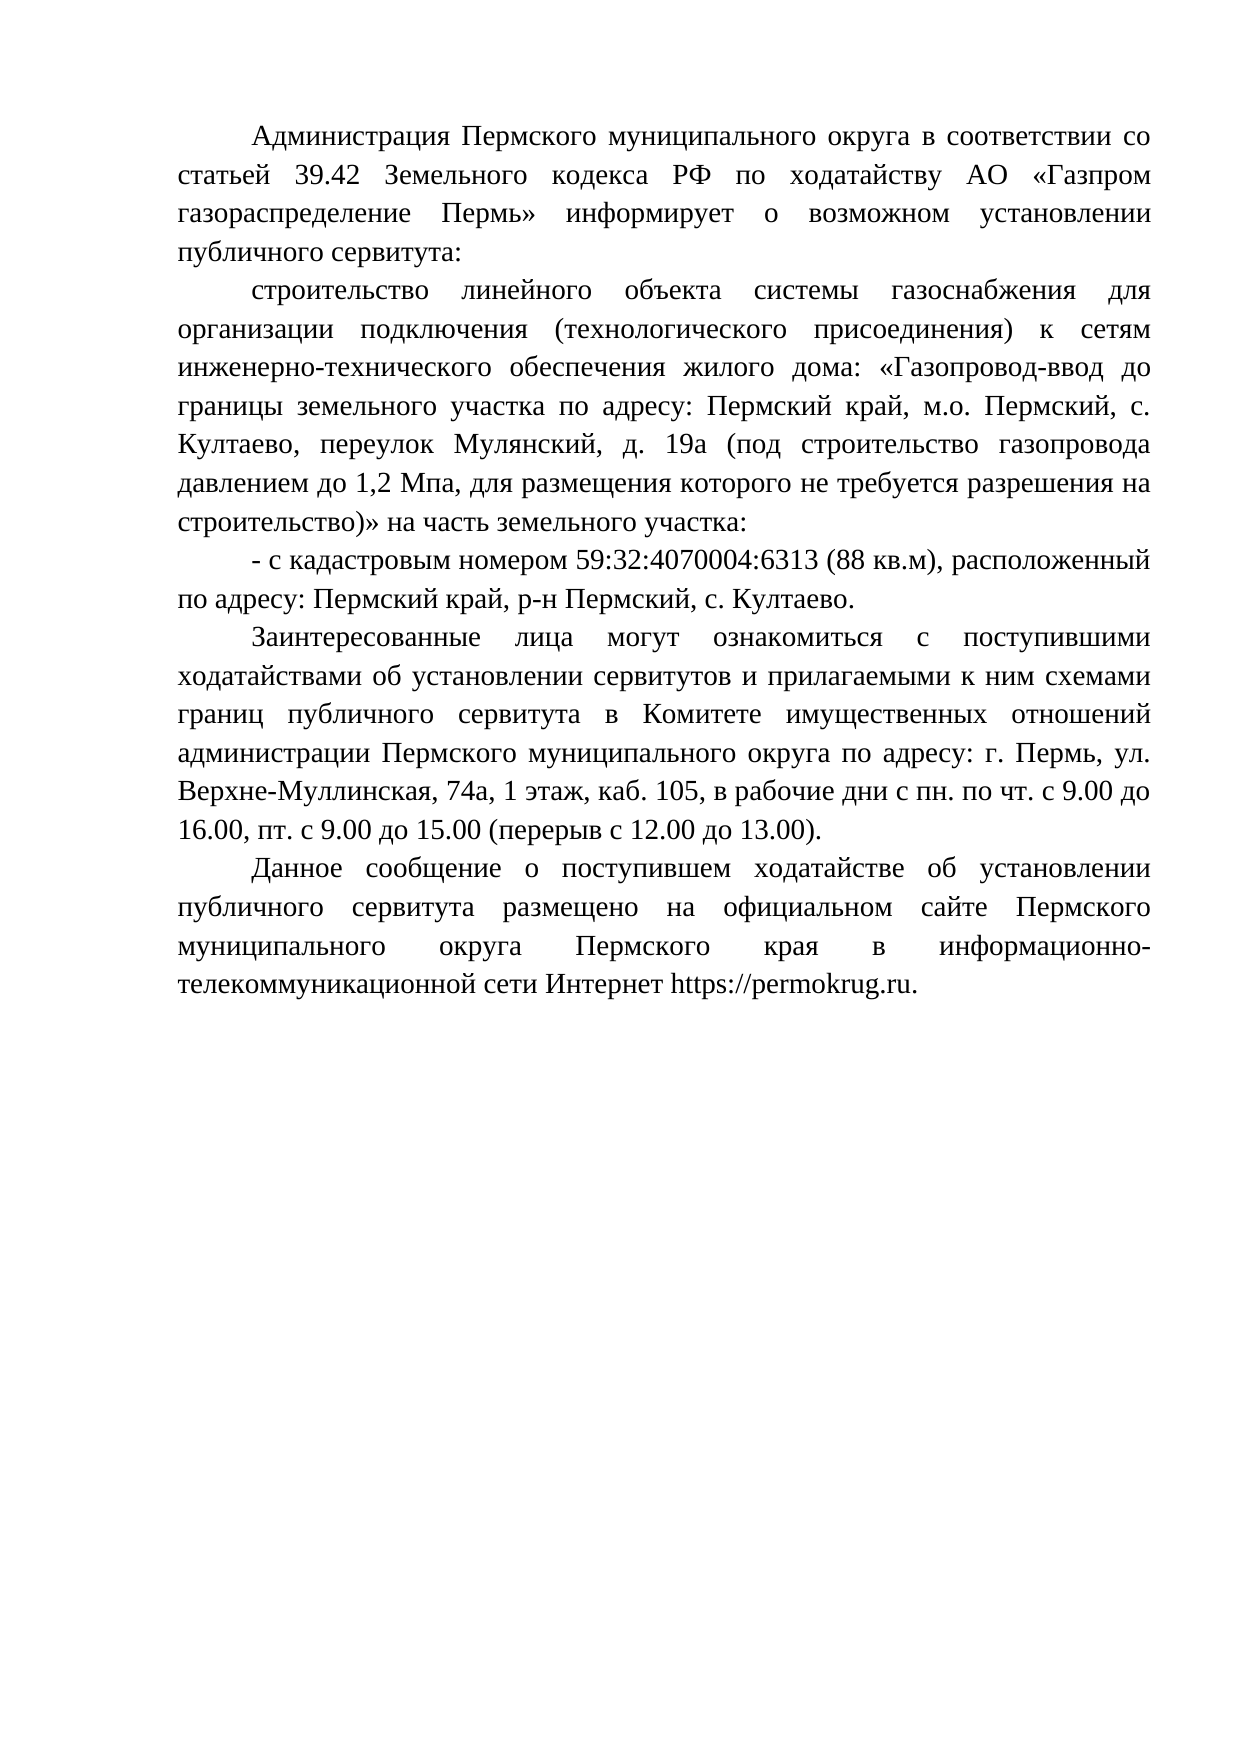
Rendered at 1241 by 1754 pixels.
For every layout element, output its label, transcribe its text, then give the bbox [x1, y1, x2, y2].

text Администрация Пермского муниципального округа в соответствии со статьей 39.42 Земельного кодекса РФ по ходатайству АО «Газпром газораспределение Пермь» информирует о возможном установлении публичного сервитута: [177, 118, 1152, 267]
text - с кадастровым номером 59:32:4070004:6313 (88 кв.м), расположенный по адресу: Пермский край, р-н Пермский, с. Култаево. [177, 542, 1152, 614]
text Заинтересованные лица могут ознакомиться с поступившими ходатайствами об установлении сервитутов и прилагаемыми к ним схемами границ публичного сервитута в Комитете имущественных отношений администрации Пермского муниципального округа по адресу: г. Пермь, ул. Верхне-Муллинская, 74а, 1 этаж, каб. 105, в рабочие дни с пн. по чт. с 9.00 до 16.00, пт. с 9.00 до 15.00 (перерыв с 12.00 до 13.00). [177, 619, 1152, 846]
text Данное сообщение о поступившем ходатайстве об установлении публичного сервитута размещено на официальном сайте Пермского муниципального округа Пермского края в информационно-телекоммуникационной сети Интернет https://permokrug.ru. [177, 851, 1152, 1000]
text строительство линейного объекта системы газоснабжения для организации подключения (технологического присоединения) к сетям инженерно-технического обеспечения жилого дома: «Газопровод-ввод до границы земельного участка по адресу: Пермский край, м.о. Пермский, с. Култаево, переулок Мулянский, д. 19а (под строительство газопровода давлением до 1,2 Мпа, для размещения которого не требуется разрешения на строительство)» на часть земельного участка: [177, 272, 1152, 537]
